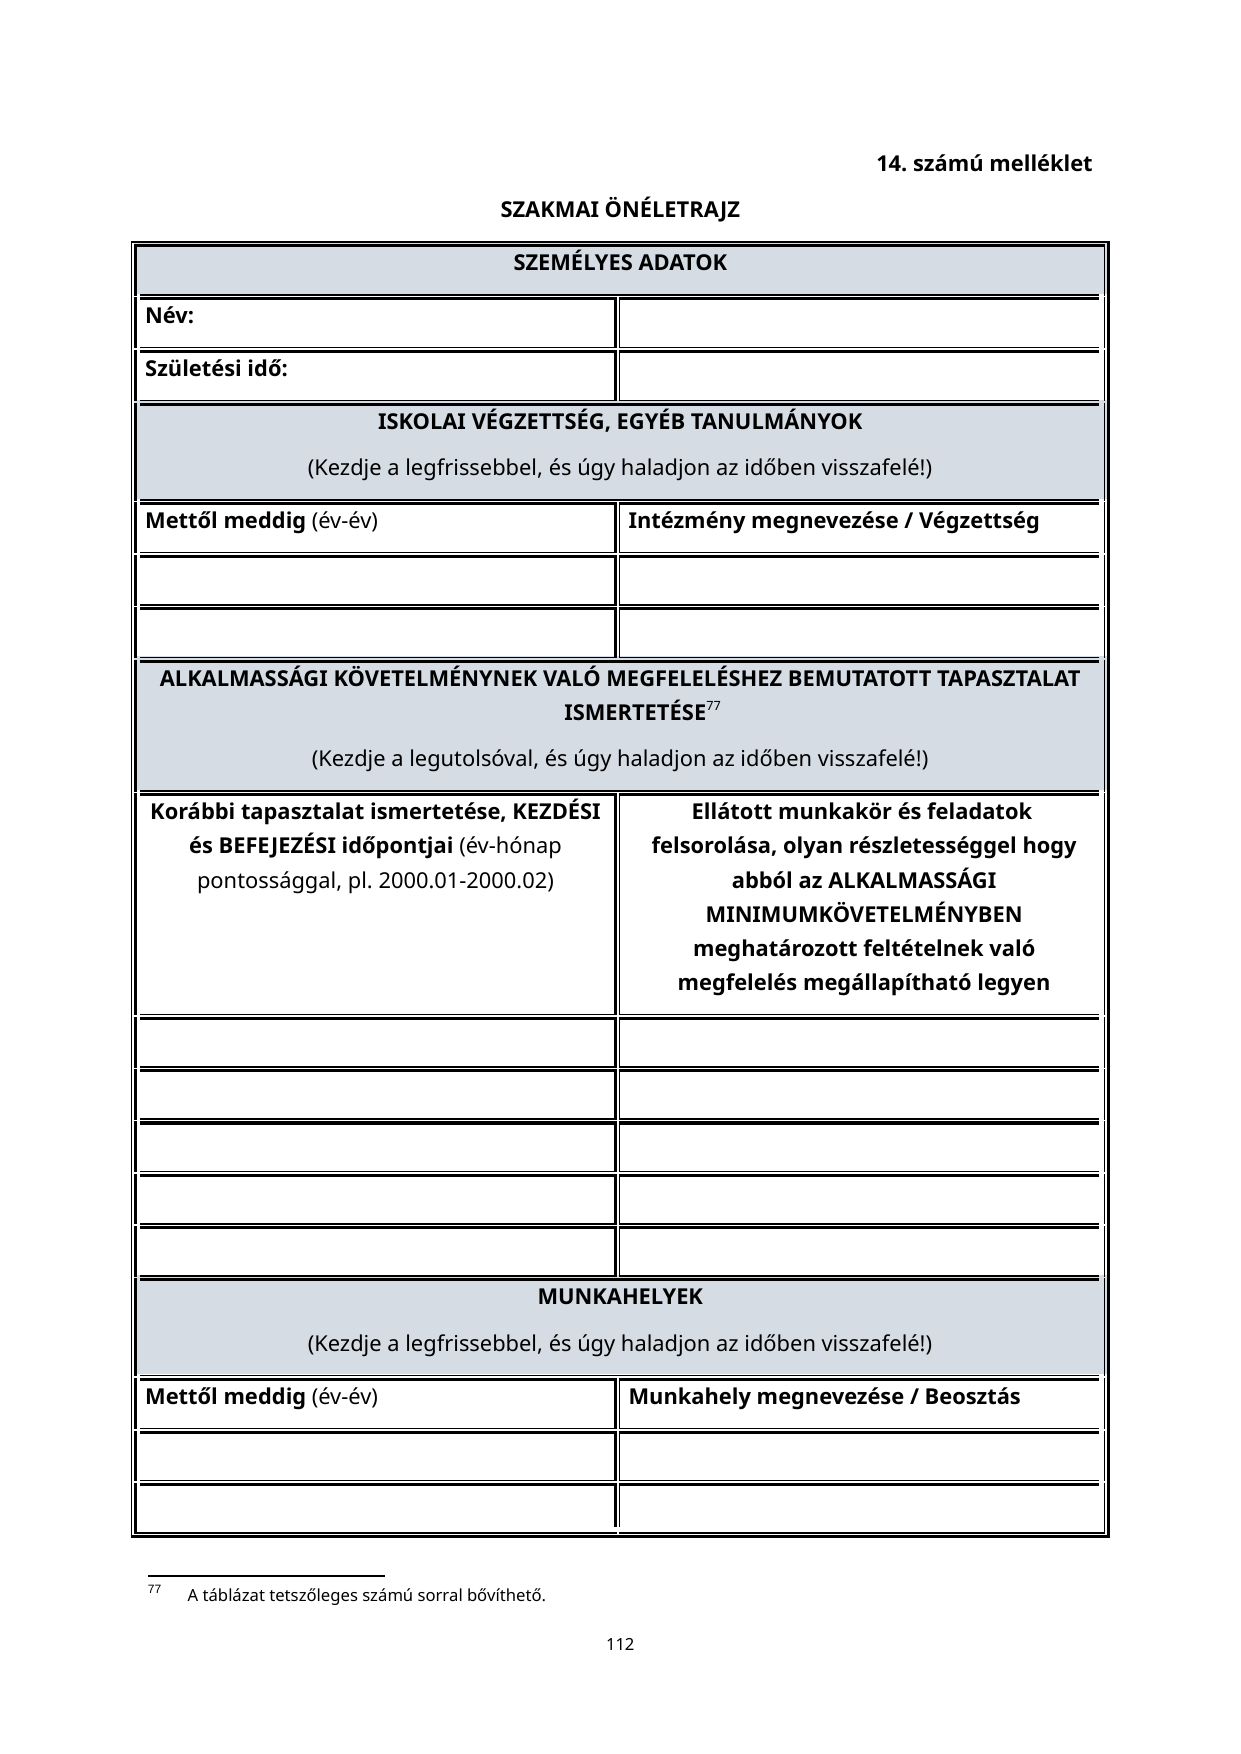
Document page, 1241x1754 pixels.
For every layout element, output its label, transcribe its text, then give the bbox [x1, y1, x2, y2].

table_cell [134, 1171, 617, 1223]
table_cell [617, 1223, 1107, 1275]
table_cell [617, 604, 1107, 656]
table_cell [617, 1428, 1107, 1480]
table_cell [134, 1428, 617, 1480]
table_cell Mettől meddig (év-év) [134, 1375, 617, 1427]
table_cell [617, 1014, 1107, 1066]
table_cell Ellátott munkakör és feladatok felsorolása, olyan részletességgel hogy abból az ALKALMASSÁGI MINIMUMKÖVETELMÉNYBEN meghatározott feltételnek való megfelelés megállapítható legyen [617, 790, 1107, 1014]
table_cell Intézmény megnevezése / Végzettség [617, 499, 1107, 552]
table_cell [134, 552, 617, 604]
text 14. számú melléklet [148, 148, 1092, 177]
table_cell Korábbi tapasztalat ismertetése, KEZDÉSI és BEFEJEZÉSI időpontjai (év-hónap pontossággal, pl. 2000.01-2000.02) [134, 790, 617, 1014]
table_cell [134, 1480, 617, 1532]
table_cell [134, 1066, 617, 1118]
table_cell [134, 1014, 617, 1066]
table_cell [617, 347, 1107, 399]
table_cell [134, 1118, 617, 1171]
table_cell MUNKAHELYEK (Kezdje a legfrissebbel, és úgy haladjon az időben visszafelé!) [134, 1275, 1107, 1374]
table_cell [134, 604, 617, 656]
table_cell [617, 1480, 1107, 1532]
table_cell [134, 1223, 617, 1275]
text Szakmai önéletrajz [148, 194, 1092, 224]
table_cell Munkahely megnevezése / Beosztás [617, 1375, 1107, 1427]
table_cell Születési idő: [134, 347, 617, 399]
table_cell ALKALMASSÁGI KÖVETELMÉNYNEK VALÓ MEGFELELÉSHEZ BEMUTATOTT TAPASZTALAT ISMERTETÉSE (Kezdje a legutolsóval, és úgy haladjon az időben visszafelé!) [134, 656, 1107, 790]
table_cell ISKOLAI VÉGZETTSÉG, EGYÉB TANULMÁNYOK (Kezdje a legfrissebbel, és úgy haladjon az időben visszafelé!) [134, 400, 1107, 499]
table_cell [617, 1118, 1107, 1171]
table_header SZEMÉLYES ADATOK [137, 247, 1104, 294]
table_cell [617, 294, 1107, 347]
table_cell [617, 1171, 1107, 1223]
table_cell Név: [134, 294, 617, 347]
table_cell Mettől meddig (év-év) [134, 499, 617, 552]
table_cell [617, 1066, 1107, 1118]
table_cell [617, 552, 1107, 604]
